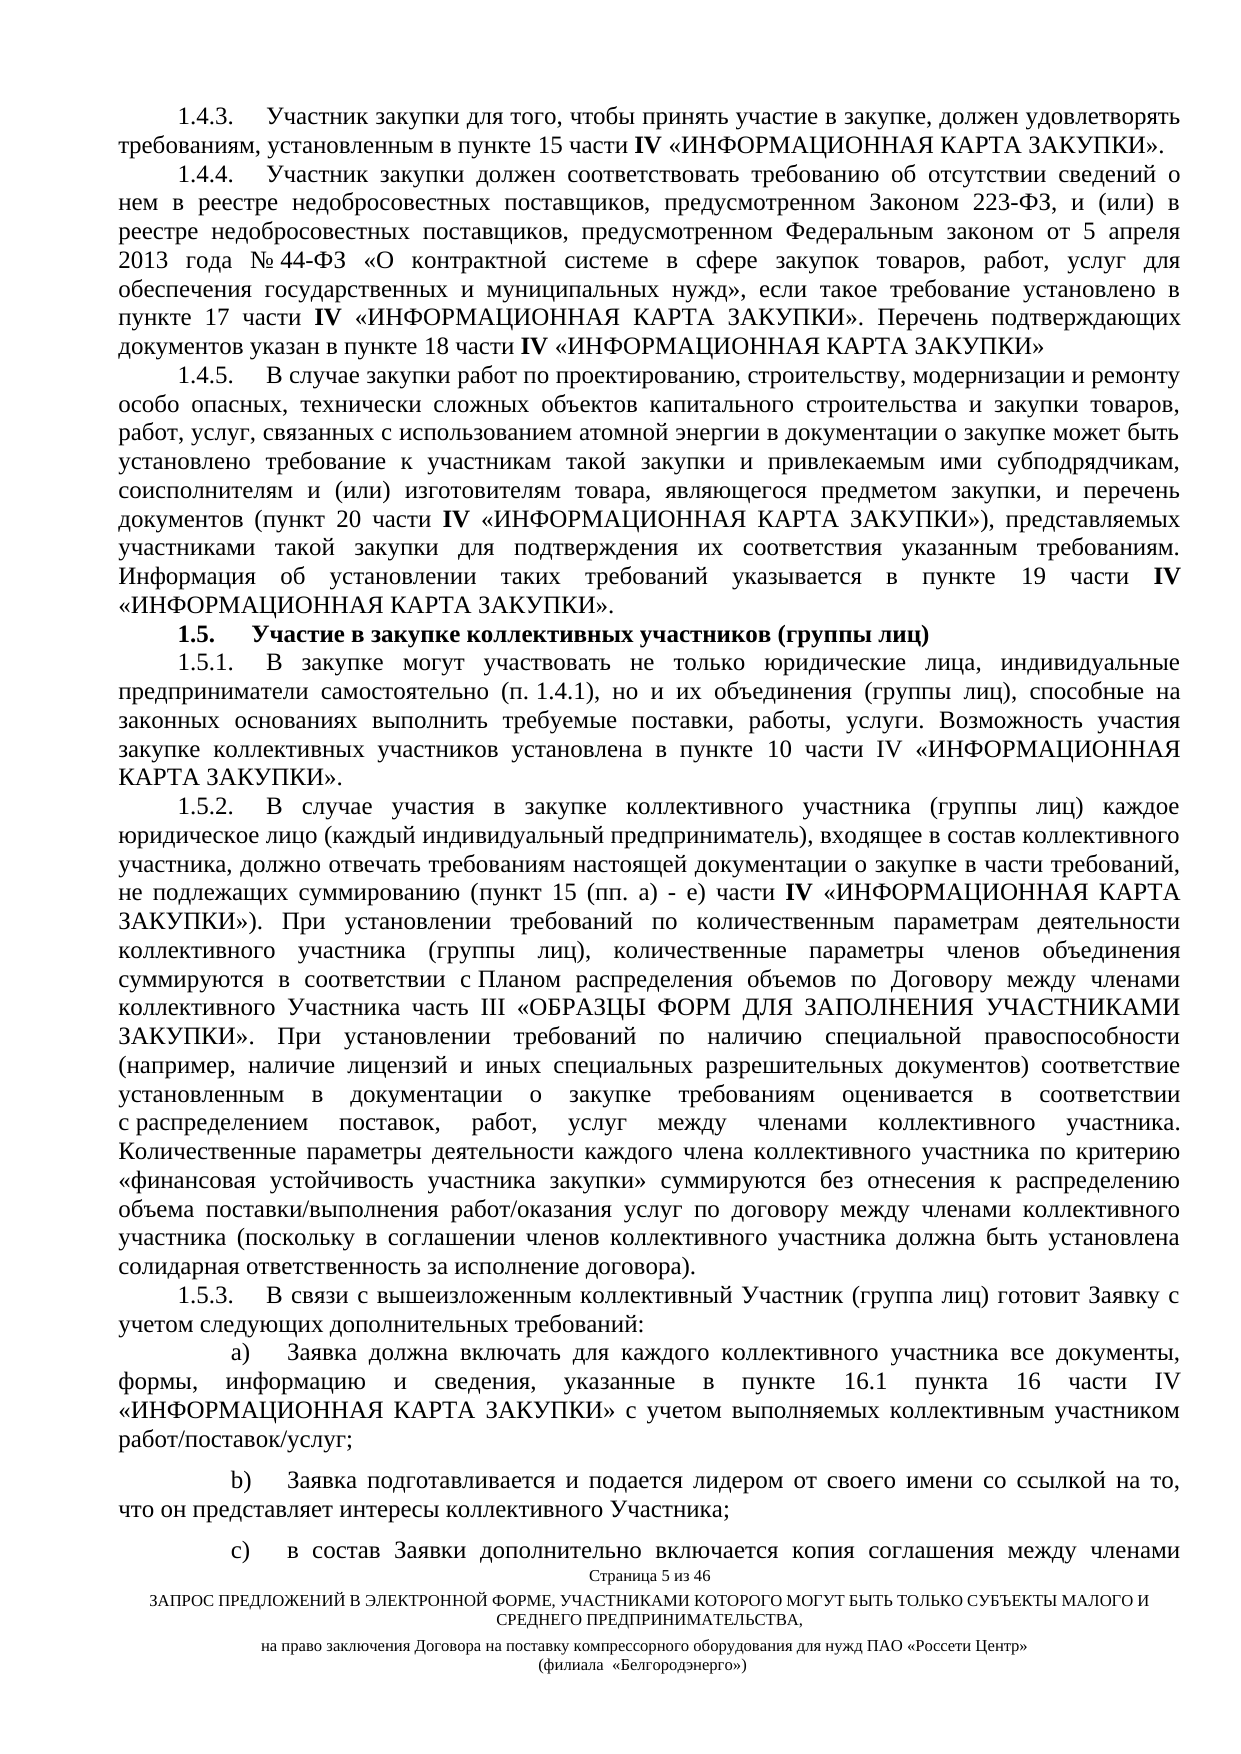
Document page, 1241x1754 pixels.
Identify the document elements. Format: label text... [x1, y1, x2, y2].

subtitle Участник закупки для того, чтобы принять участие в закупке, должен удовлетворять требованиям, установленным в пункте 15 части IV «ИНФОРМАЦИОННАЯ КАРТА ЗАКУПКИ». [118, 101, 1181, 159]
subtitle В закупке могут участвовать не только юридические лица, индивидуальные предприниматели самостоятельно (п. 1.4.1), но и их объединения (группы лиц), способные на законных основаниях выполнить требуемые поставки, работы, услуги. Возможность участия закупке коллективных участников установлена в пункте 10 части IV «ИНФОРМАЦИОННАЯ КАРТА ЗАКУПКИ». [118, 647, 1181, 791]
subtitle Участник закупки должен соответствовать требованию об отсутствии сведений о нем в реестре недобросовестных поставщиков, предусмотренном Законом 223-ФЗ, и (или) в реестре недобросовестных поставщиков, предусмотренном Федеральным законом от 5 апреля 2013 года № 44-ФЗ «О контрактной системе в сфере закупок товаров, работ, услуг для обеспечения государственных и муниципальных нужд», если такое требование установлено в пункте 17 части IV «ИНФОРМАЦИОННАЯ КАРТА ЗАКУПКИ». Перечень подтверждающих документов указан в пункте 18 части IV «ИНФОРМАЦИОННАЯ КАРТА ЗАКУПКИ» [118, 159, 1181, 360]
list Заявка должна включать для каждого коллективного участника все документы, формы, информацию и сведения, указанные в пункте 16.1 пункта 16 части IV «ИНФОРМАЦИОННАЯ КАРТА ЗАКУПКИ» с учетом выполняемых коллективным участником работ/поставок/услуг; [118, 1337, 1181, 1452]
subtitle В случае участия в закупке коллективного участника (группы лиц) каждое юридическое лицо (каждый индивидуальный предприниматель), входящее в состав коллективного участника, должно отвечать требованиям настоящей документации о закупке в части требований, не подлежащих суммированию (пункт 15 (пп. а) - е) части IV «ИНФОРМАЦИОННАЯ КАРТА ЗАКУПКИ»). При установлении требований по количественным параметрам деятельности коллективного участника (группы лиц), количественные параметры членов объединения суммируются в соответствии с Планом распределения объемов по Договору между членами коллективного Участника часть III «ОБРАЗЦЫ ФОРМ ДЛЯ ЗАПОЛНЕНИЯ УЧАСТНИКАМИ ЗАКУПКИ». При установлении требований по наличию специальной правоспособности (например, наличие лицензий и иных специальных разрешительных документов) соответствие установленным в документации о закупке требованиям оценивается в соответствии с распределением поставок, работ, услуг между членами коллективного участника. Количественные параметры деятельности каждого члена коллективного участника по критерию «финансовая устойчивость участника закупки» суммируются без отнесения к распределению объема поставки/выполнения работ/оказания услуг по договору между членами коллективного участника (поскольку в соглашении членов коллективного участника должна быть установлена солидарная ответственность за исполнение договора). [118, 791, 1181, 1280]
subtitle В связи с вышеизложенным коллективный Участник (группа лиц) готовит Заявку с учетом следующих дополнительных требований: [118, 1280, 1181, 1337]
subtitle В случае закупки работ по проектированию, строительству, модернизации и ремонту особо опасных, технически сложных объектов капитального строительства и закупки товаров, работ, услуг, связанных с использованием атомной энергии в документации о закупке может быть установлено требование к участникам такой закупки и привлекаемым ими субподрядчикам, соисполнителям и (или) изготовителям товара, являющегося предметом закупки, и перечень документов (пункт 20 части IV «ИНФОРМАЦИОННАЯ КАРТА ЗАКУПКИ»), представляемых участниками такой закупки для подтверждения их соответствия указанным требованиям. Информация об установлении таких требований указывается в пункте 19 части IV «ИНФОРМАЦИОННАЯ КАРТА ЗАКУПКИ». [118, 360, 1181, 619]
list Заявка подготавливается и подается лидером от своего имени со ссылкой на то, что он представляет интересы коллективного Участника; [118, 1465, 1181, 1522]
subtitle Участие в закупке коллективных участников (группы лиц) [118, 619, 1181, 647]
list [118, 1535, 1181, 1564]
